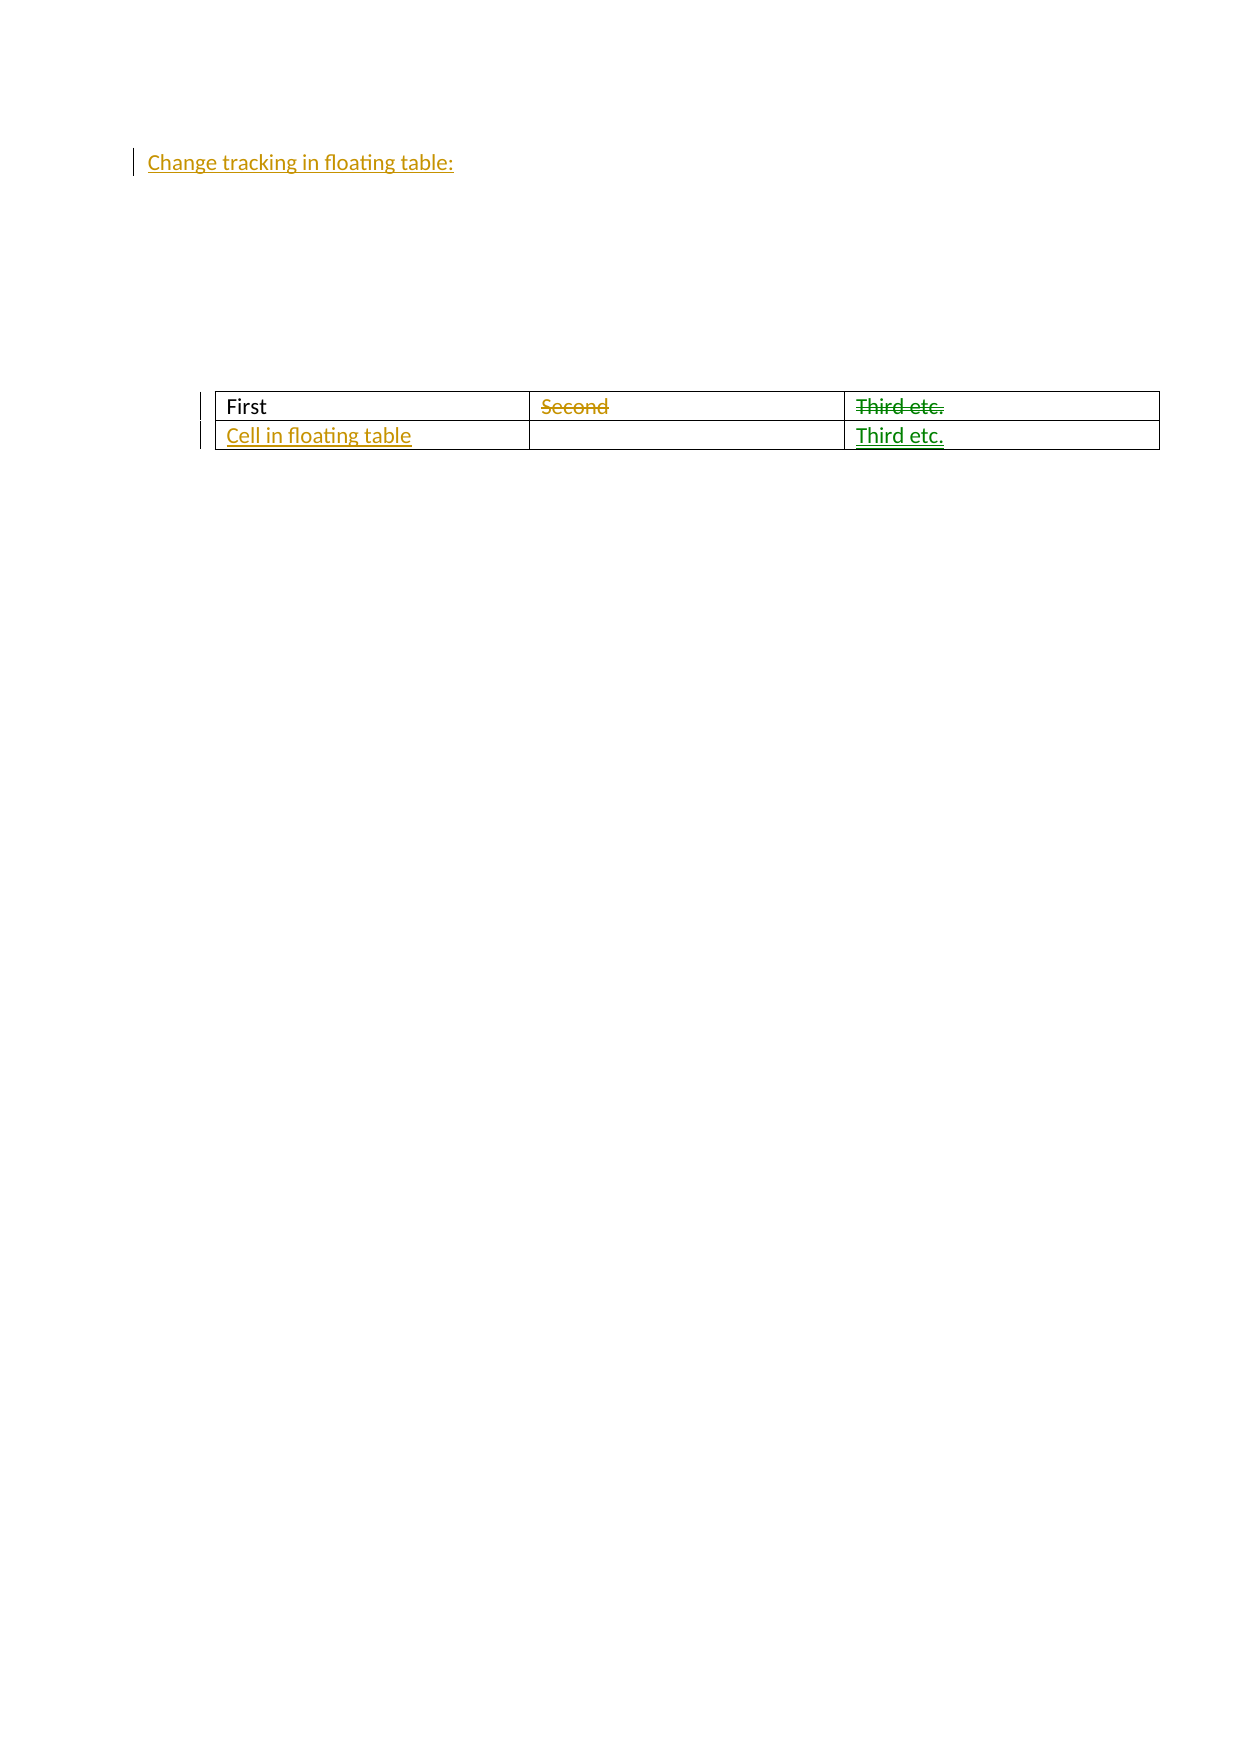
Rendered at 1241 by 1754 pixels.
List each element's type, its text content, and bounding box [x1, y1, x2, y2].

table_header First [216, 392, 529, 420]
table_cell [216, 421, 529, 449]
table_cell [530, 421, 844, 449]
table_cell [845, 421, 1159, 449]
table_header [845, 392, 1159, 420]
table_header [530, 392, 844, 420]
